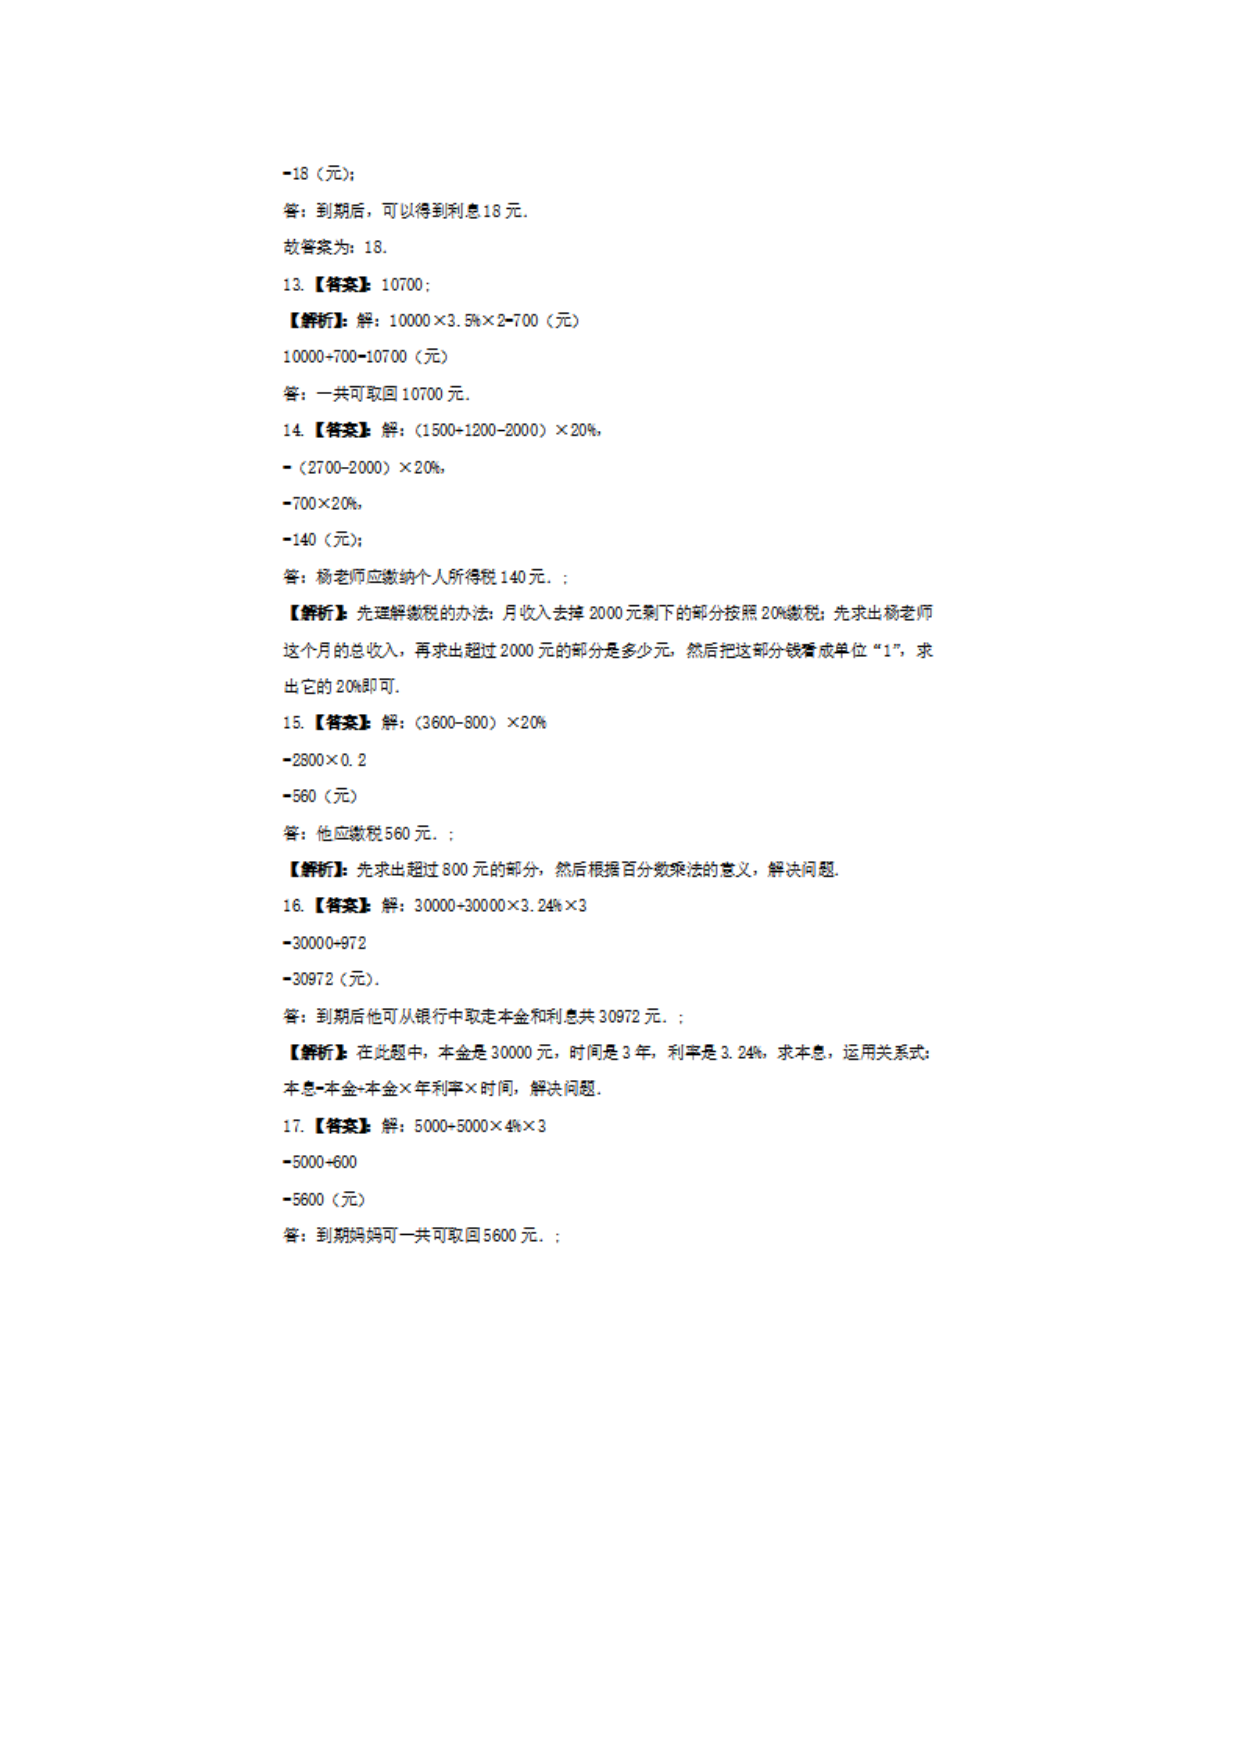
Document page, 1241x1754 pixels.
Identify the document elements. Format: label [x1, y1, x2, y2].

picture [269, 162, 971, 1248]
